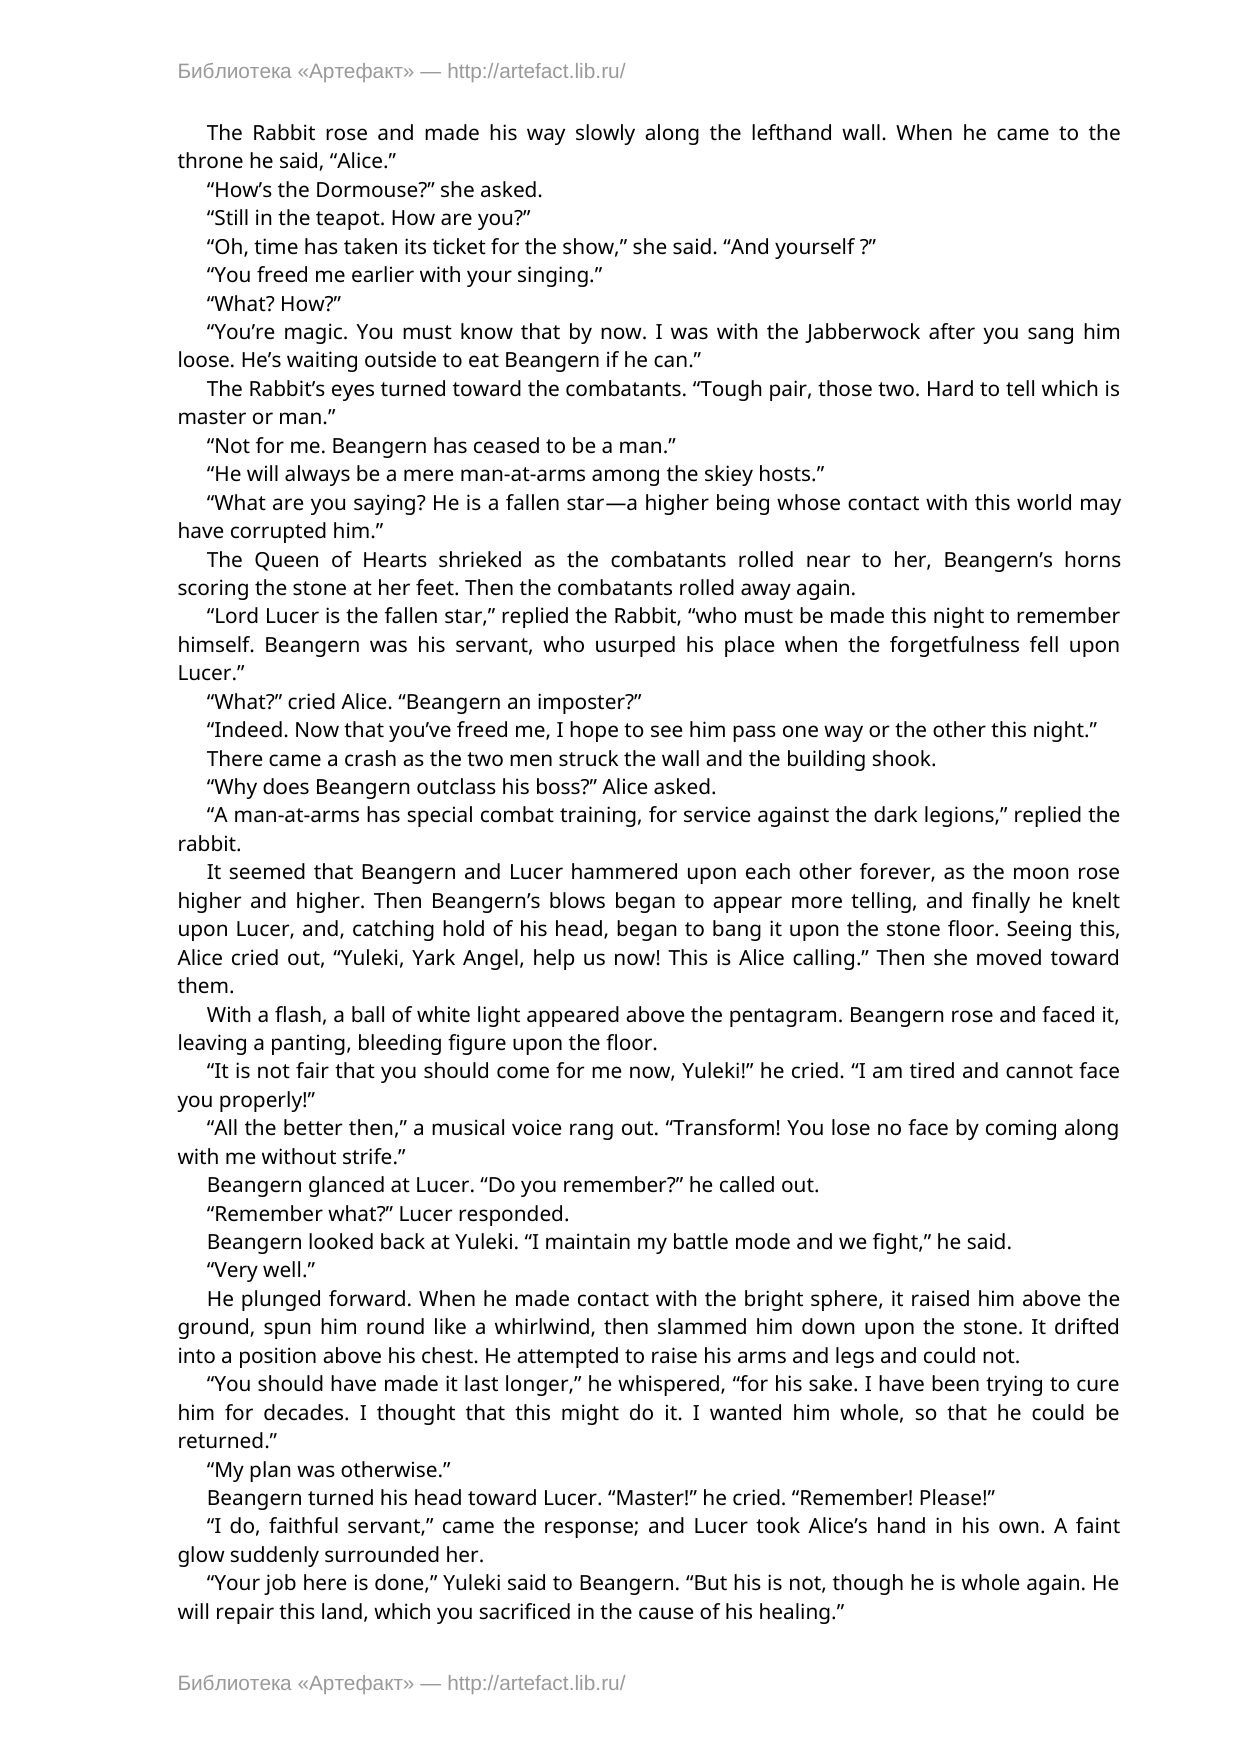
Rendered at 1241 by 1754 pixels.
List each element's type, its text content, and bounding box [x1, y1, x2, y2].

text “What?” cried Alice. “Beangern an imposter?” [177, 687, 1122, 715]
text The Queen of Hearts shrieked as the combatants rolled near to her, Beangern’s horns scoring the stone at her feet. Then the combatants rolled away again. [177, 545, 1122, 602]
text “I do, faithful servant,” came the response; and Lucer took Alice’s hand in his own. A faint glow suddenly surrounded her. [177, 1512, 1122, 1568]
text It seemed that Beangern and Lucer hammered upon each other forever, as the moon rose higher and higher. Then Beangern’s blows began to appear more telling, and finally he knelt upon Lucer, and, catching hold of his head, began to bang it upon the stone floor. Seeing this, Alice cried out, “Yuleki, Yark Angel, help us now! This is Alice calling.” Then she moved toward them. [177, 857, 1122, 1000]
text “Lord Lucer is the fallen star,” replied the Rabbit, “who must be made this night to remember himself. Beangern was his servant, who usurped his place when the forgetfulness fell upon Lucer.” [177, 602, 1122, 687]
text He plunged forward. When he made contact with the bright sphere, it raised him above the ground, spun him round like a whirlwind, then slammed him down upon the stone. It drifted into a position above his chest. He attempted to raise his arms and legs and could not. [177, 1284, 1122, 1369]
text “What are you saying? He is a fallen star⁠—a higher being whose contact with this world may have corrupted him.” [177, 488, 1122, 545]
text “Oh, time has taken its ticket for the show,” she said. “And yourself ?” [177, 232, 1122, 260]
text “Remember what?” Lucer responded. [177, 1199, 1122, 1227]
text “Still in the teapot. How are you?” [177, 203, 1122, 232]
text The Rabbit rose and made his way slowly along the lefthand wall. When he came to the throne he said, “Alice.” [177, 118, 1122, 175]
text “You’re magic. You must know that by now. I was with the Jabberwock after you sang him loose. He’s waiting outside to eat Beangern if he can.” [177, 317, 1122, 374]
text “You should have made it last longer,” he whispered, “for his sake. I have been trying to cure him for decades. I thought that this might do it. I wanted him whole, so that he could be returned.” [177, 1369, 1122, 1455]
text “What? How?” [177, 289, 1122, 317]
text “Very well.” [177, 1256, 1122, 1284]
text There came a crash as the two men struck the wall and the building shook. [177, 744, 1122, 772]
text “Not for me. Beangern has ceased to be a man.” [177, 431, 1122, 459]
text “He will always be a mere man-at-arms among the skiey hosts.” [177, 459, 1122, 488]
text “How’s the Dormouse?” she asked. [177, 175, 1122, 203]
text Beangern glanced at Lucer. “Do you remember?” he called out. [177, 1170, 1122, 1199]
text The Rabbit’s eyes turned toward the combatants. “Tough pair, those two. Hard to tell which is master or man.” [177, 374, 1122, 431]
text Beangern looked back at Yuleki. “I maintain my battle mode and we fight,” he said. [177, 1227, 1122, 1256]
text “Your job here is done,” Yuleki said to Beangern. “But his is not, though he is whole again. He will repair this land, which you sacrificed in the cause of his healing.” [177, 1568, 1122, 1625]
text “Indeed. Now that you’ve freed me, I hope to see him pass one way or the other this night.” [177, 715, 1122, 744]
text “You freed me earlier with your singing.” [177, 260, 1122, 289]
text Beangern turned his head toward Lucer. “Master!” he cried. “Remember! Please!” [177, 1483, 1122, 1512]
text “Why does Beangern outclass his boss?” Alice asked. [177, 772, 1122, 801]
text With a flash, a ball of white light appeared above the pentagram. Beangern rose and faced it, leaving a panting, bleeding figure upon the floor. [177, 1000, 1122, 1057]
text “A man-at-arms has special combat training, for service against the dark legions,” replied the rabbit. [177, 801, 1122, 857]
text “My plan was otherwise.” [177, 1455, 1122, 1483]
text “All the better then,” a musical voice rang out. “Transform! You lose no face by coming along with me without strife.” [177, 1113, 1122, 1170]
text “It is not fair that you should come for me now, Yuleki!” he cried. “I am tired and cannot face you properly!” [177, 1057, 1122, 1113]
